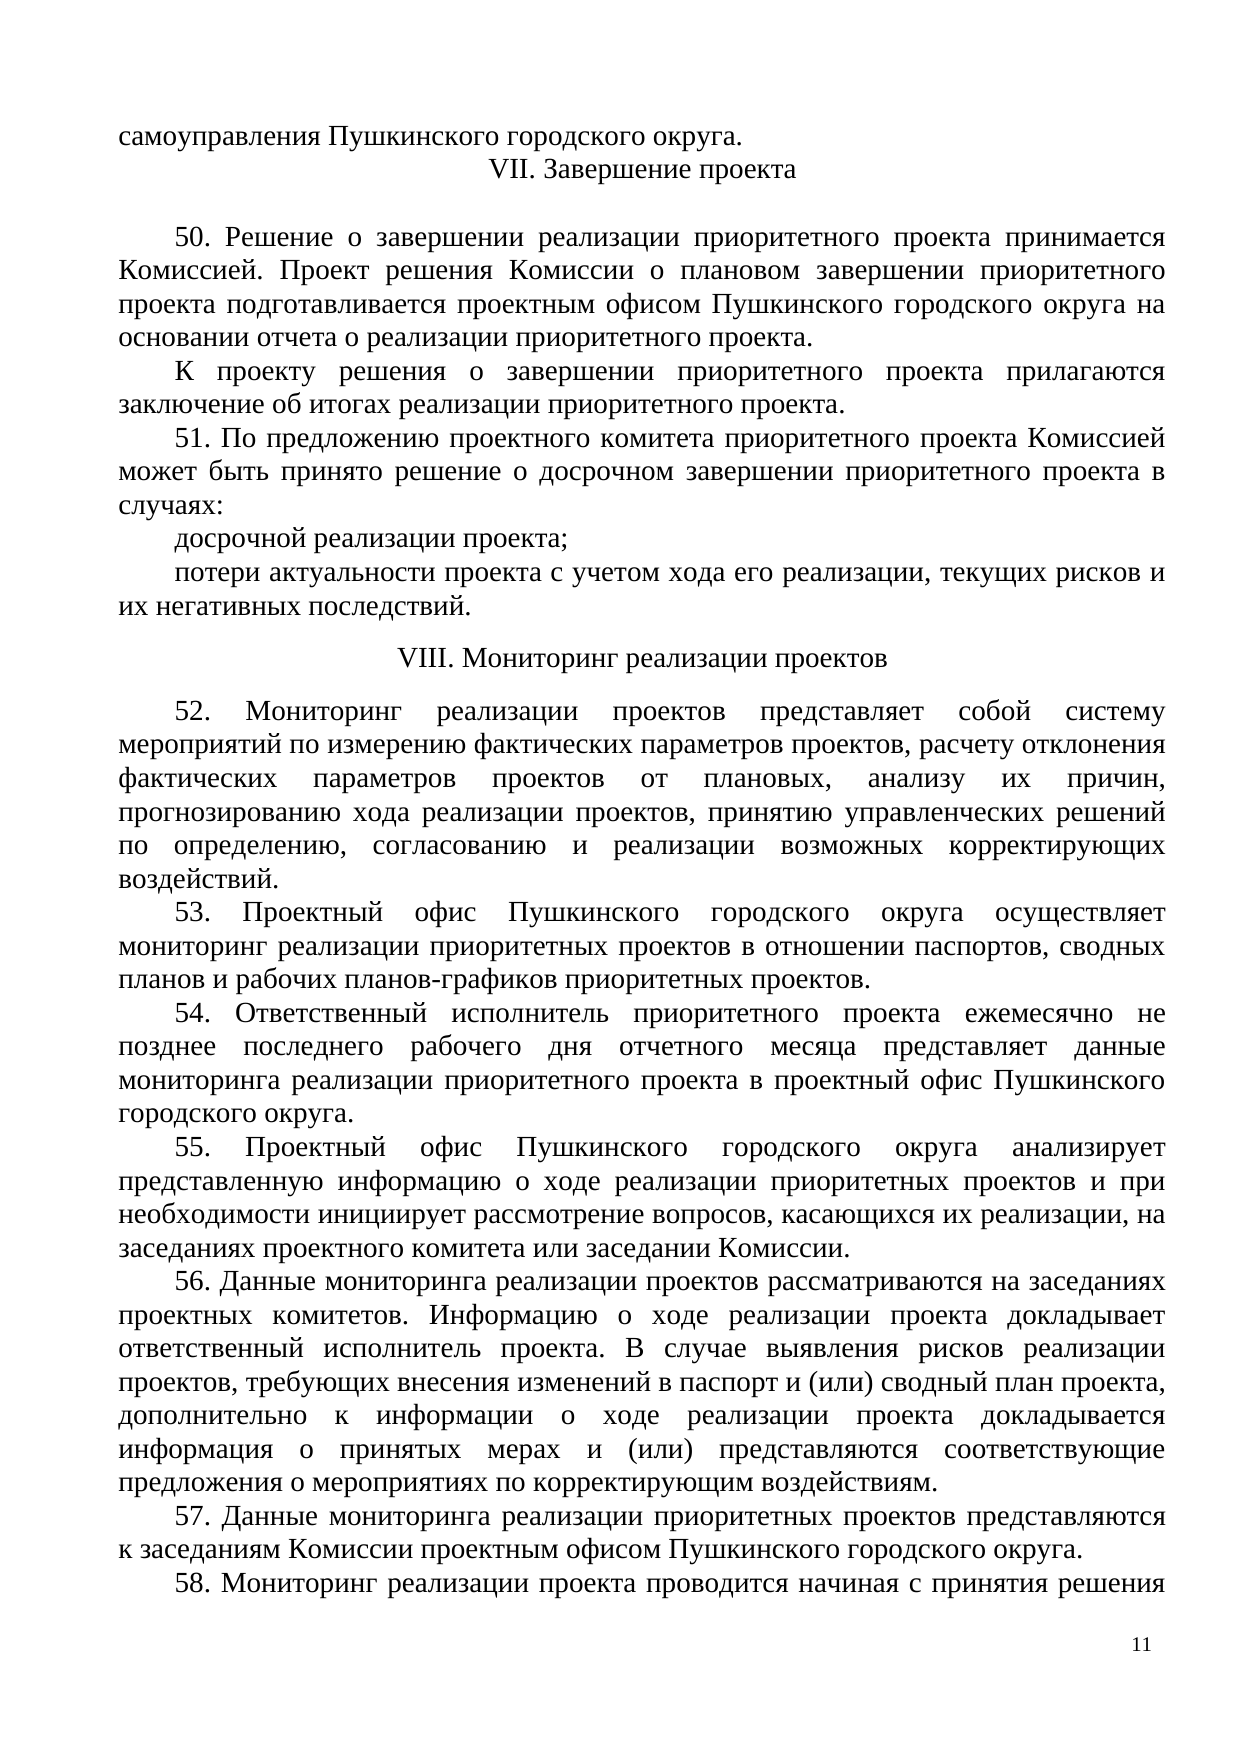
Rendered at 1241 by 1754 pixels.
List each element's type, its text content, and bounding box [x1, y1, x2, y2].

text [118, 1565, 1167, 1599]
text 51. По предложению проектного комитета приоритетного проекта Комиссией может быть принято решение о досрочном завершении приоритетного проекта в случаях: [118, 420, 1167, 521]
text 53. Проектный офис Пушкинского городского округа осуществляет мониторинг реализации приоритетных проектов в отношении паспортов, сводных планов и рабочих планов-графиков приоритетных проектов. [118, 894, 1167, 995]
text потери актуальности проекта с учетом хода его реализации, текущих рисков и их негативных последствий. [118, 554, 1167, 621]
text VIII. Мониторинг реализации проектов [118, 640, 1167, 674]
text досрочной реализации проекта; [118, 521, 1167, 554]
text 54. Ответственный исполнитель приоритетного проекта ежемесячно не позднее последнего рабочего дня отчетного месяца представляет данные мониторинга реализации приоритетного проекта в проектный офис Пушкинского городского округа. [118, 995, 1167, 1129]
text 55. Проектный офис Пушкинского городского округа анализирует представленную информацию о ходе реализации приоритетных проектов и при необходимости инициирует рассмотрение вопросов, касающихся их реализации, на заседаниях проектного комитета или заседании Комиссии. [118, 1129, 1167, 1263]
text К проекту решения о завершении приоритетного проекта прилагаются заключение об итогах реализации приоритетного проекта. [118, 353, 1167, 420]
text VII. Завершение проекта [118, 152, 1167, 185]
text 57. Данные мониторинга реализации приоритетных проектов представляются к заседаниям Комиссии проектным офисом Пушкинского городского округа. [118, 1498, 1167, 1565]
text 56. Данные мониторинга реализации проектов рассматриваются на заседаниях проектных комитетов. Информацию о ходе реализации проекта докладывает ответственный исполнитель проекта. В случае выявления рисков реализации проектов, требующих внесения изменений в паспорт и (или) сводный план проекта, дополнительно к информации о ходе реализации проекта докладывается информация о принятых мерах и (или) представляются соответствующие предложения о мероприятиях по корректирующим воздействиям. [118, 1263, 1167, 1498]
text 50. Решение о завершении реализации приоритетного проекта принимается Комиссией. Проект решения Комиссии о плановом завершении приоритетного проекта подготавливается проектным офисом Пушкинского городского округа на основании отчета о реализации приоритетного проекта. [118, 219, 1167, 353]
text 52. Мониторинг реализации проектов представляет собой систему мероприятий по измерению фактических параметров проектов, расчету отклонения фактических параметров проектов от плановых, анализу их причин, прогнозированию хода реализации проектов, принятию управленческих решений по определению, согласованию и реализации возможных корректирующих воздействий. [118, 693, 1167, 894]
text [118, 118, 1167, 152]
